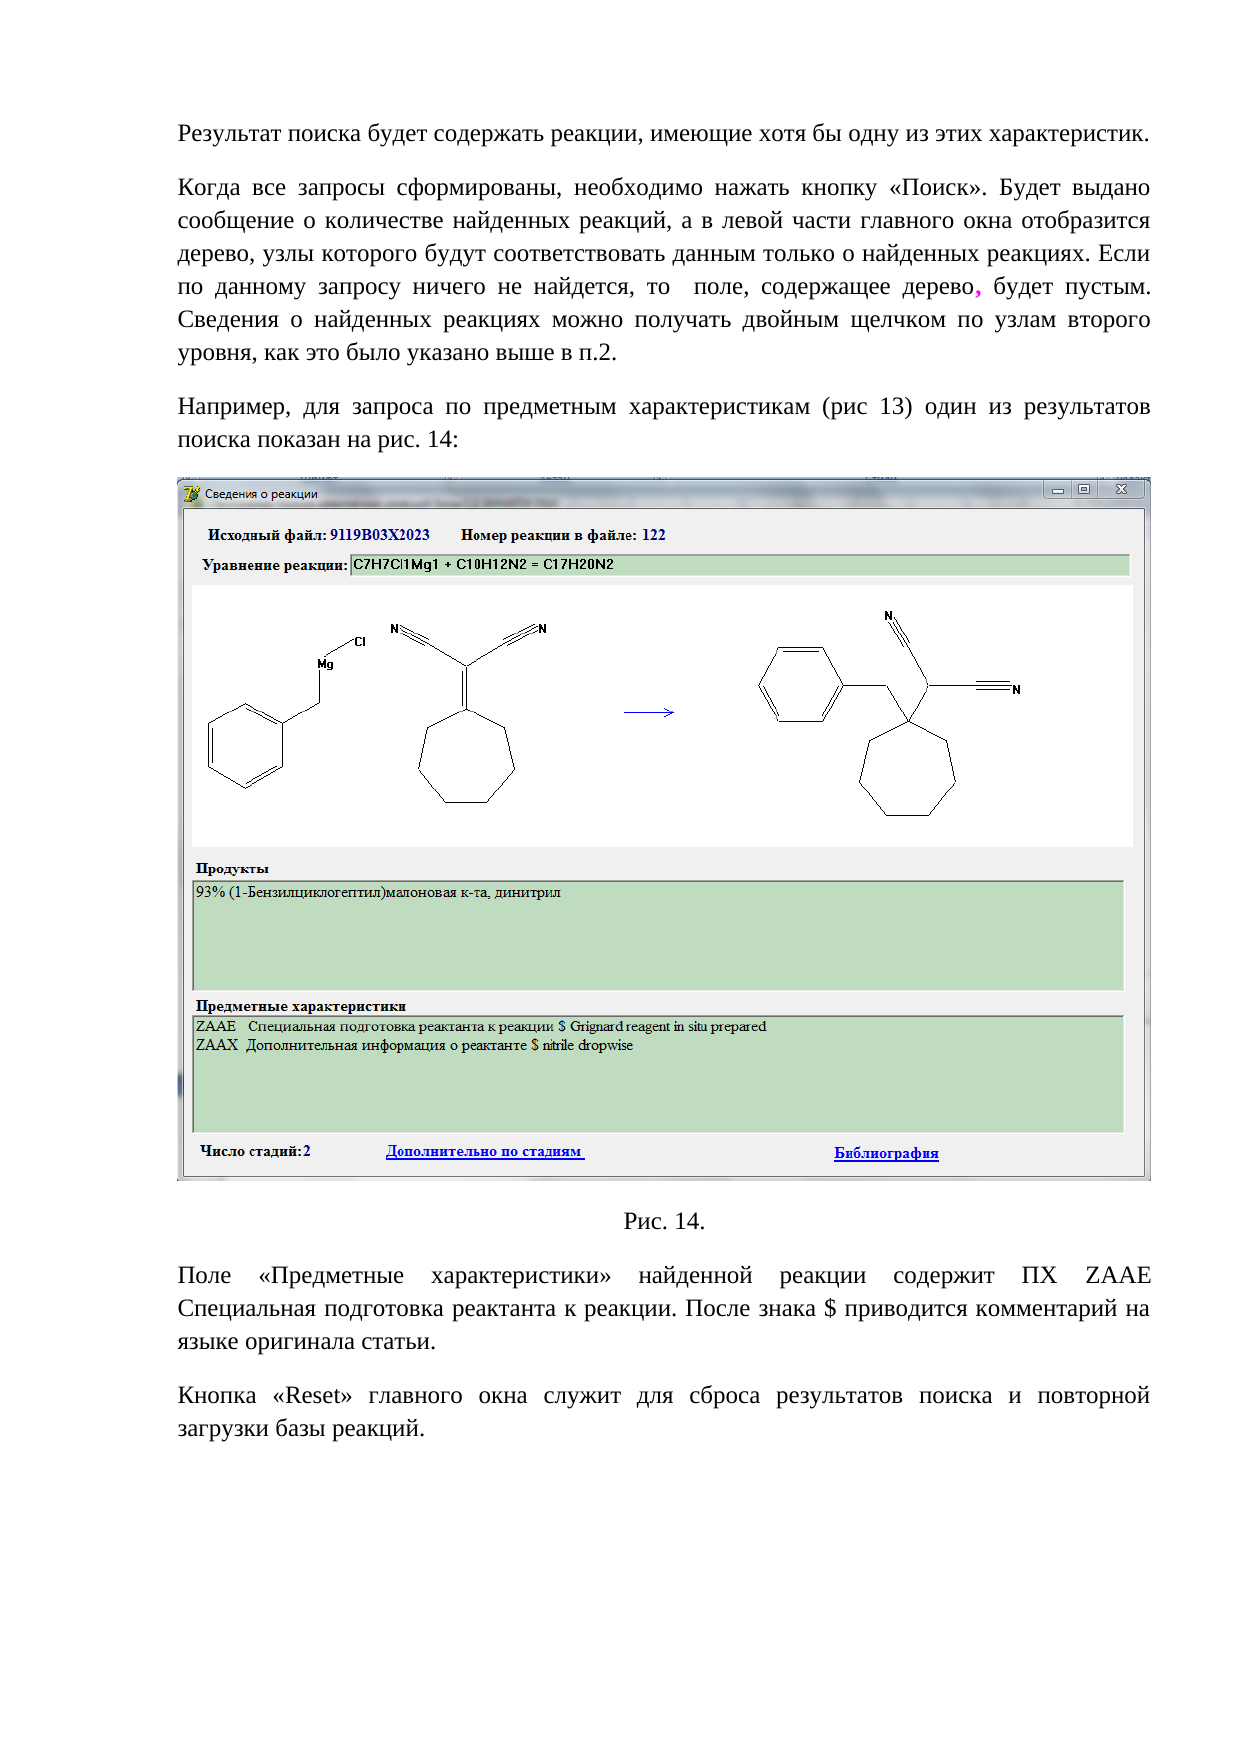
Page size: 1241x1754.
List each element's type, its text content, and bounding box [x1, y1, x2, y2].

text Результат поиска будет содержать реакции, имеющие хотя бы одну из этих характеристик. [177, 118, 1152, 147]
text Когда все запросы сформированы, необходимо нажать кнопку «Поиск». Будет выдано сообщение о количестве найденных реакций, а в левой части главного окна отобразится дерево, узлы которого будут соответствовать данным только о найденных реакциях. Если по данному запросу ничего не найдется, то поле, содержащее дерево, будет пустым. Сведения о найденных реакциях можно получать двойным щелчком по узлам второго уровня, как это было указано выше в п.2. [177, 172, 1152, 366]
picture [177, 477, 1151, 1181]
text Поле «Предметные характеристики» найденной реакции содержит ПХ ZAAE Специальная подготовка реактанта к реакции. После знака $ приводится комментарий на языке оригинала статьи. [177, 1260, 1152, 1355]
text Кнопка «Reset» главного окна служит для сброса результатов поиска и повторной загрузки базы реакций. [177, 1380, 1152, 1442]
text Рис. 14. [177, 1206, 1152, 1235]
text Например, для запроса по предметным характеристикам (рис 13) один из результатов поиска показан на рис. 14: [177, 391, 1152, 453]
